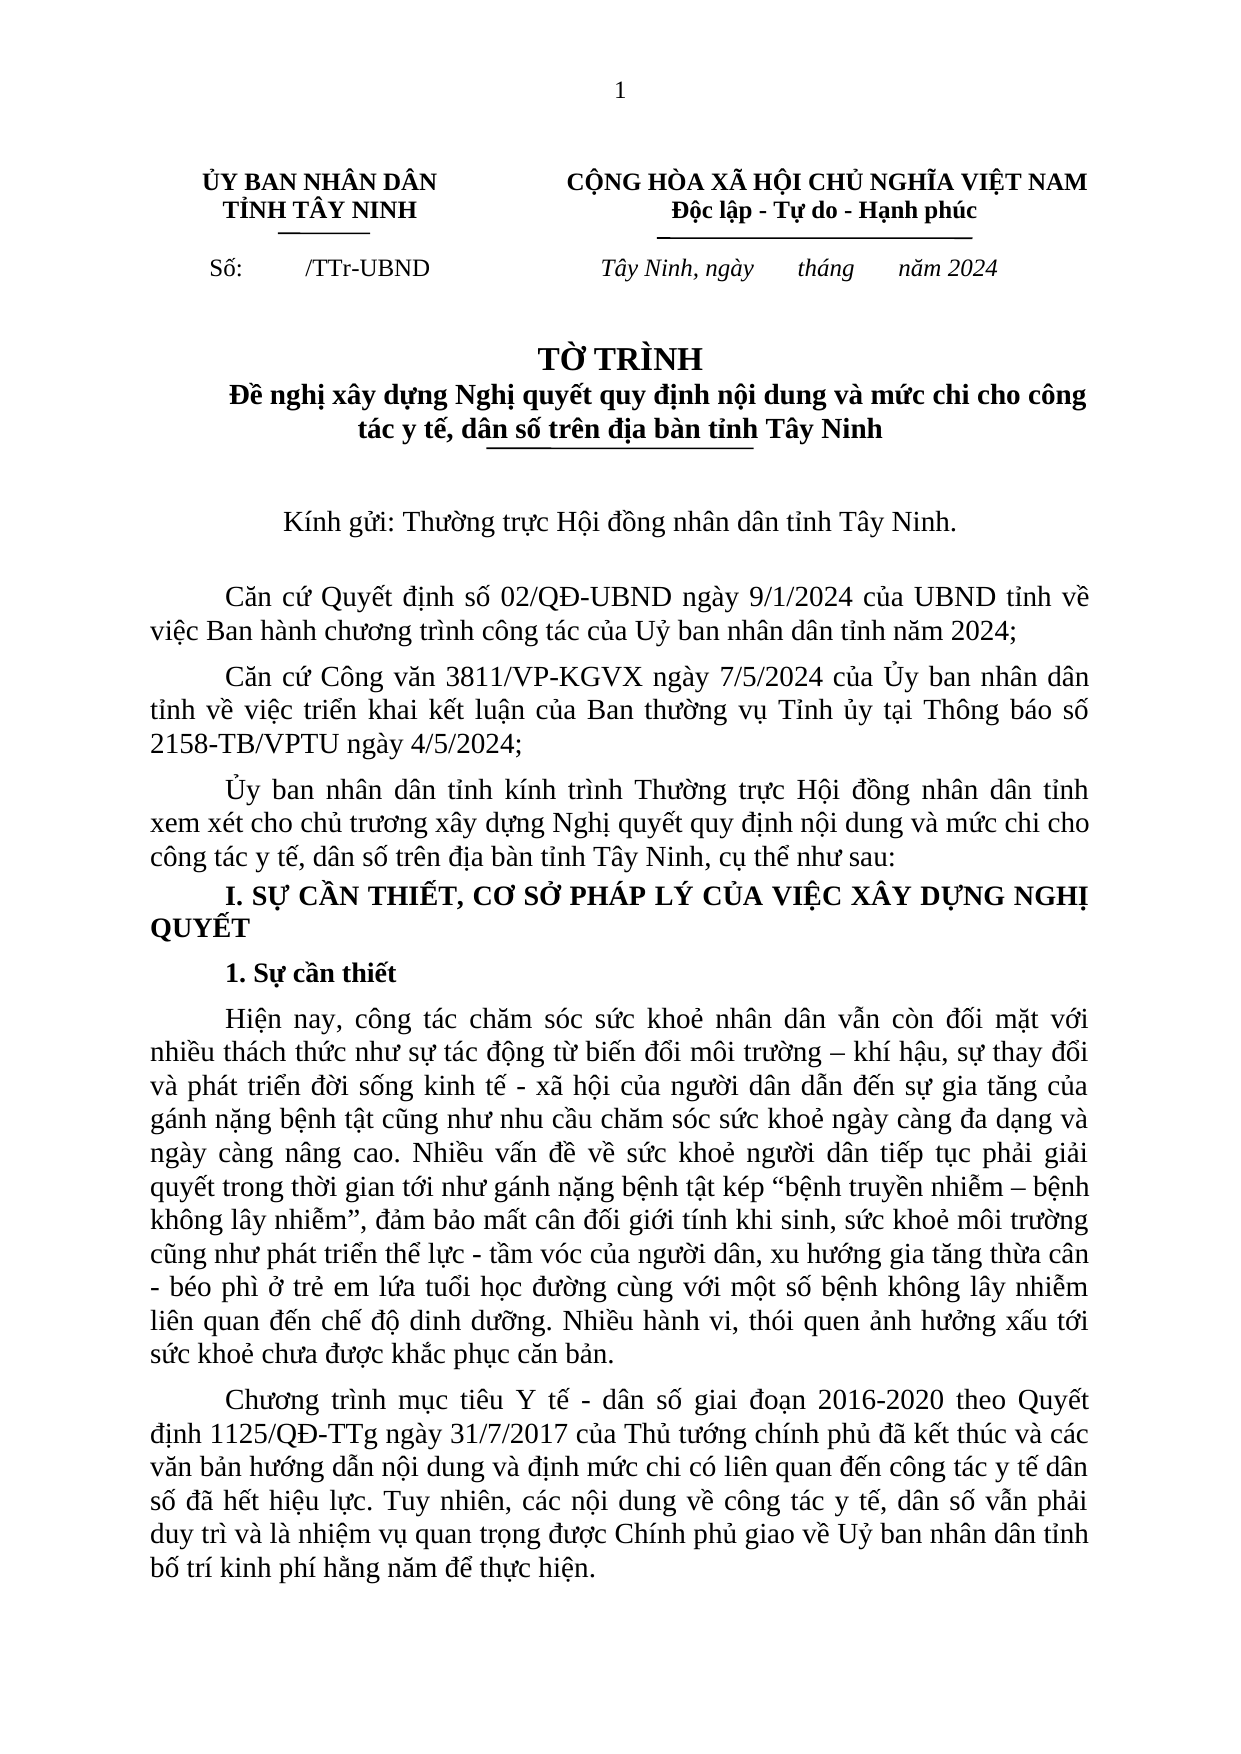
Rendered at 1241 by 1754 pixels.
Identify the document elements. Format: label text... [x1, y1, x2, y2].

text 1. Sự cần thiết [150, 956, 1090, 988]
table_cell Tây Ninh, ngày tháng năm 2024 [489, 253, 1165, 282]
text Hiện nay, công tác chăm sóc sức khoẻ nhân dân vẫn còn đối mặt với nhiều thách thức như sự tác động từ biến đổi môi trường – khí hậu, sự thay đổi và phát triển đời sống kinh tế - xã hội của người dân dẫn đến sự gia tăng của gánh nặng bệnh tật cũng như nhu cầu chăm sóc sức khoẻ ngày càng đa dạng và ngày càng nâng cao. Nhiều vấn đề về sức khoẻ người dân tiếp tục phải giải quyết trong thời gian tới như gánh nặng bệnh tật kép “bệnh truyền nhiễm – bệnh không lây nhiễm”, đảm bảo mất cân đối giới tính khi sinh, sức khoẻ môi trường cũng như phát triển thể lực - tầm vóc của người dân, xu hướng gia tăng thừa cân - béo phì ở trẻ em lứa tuổi học đường cùng với một số bệnh không lây nhiễm liên quan đến chế độ dinh dưỡng. Nhiều hành vi, thói quen ảnh hưởng xấu tới sức khoẻ chưa được khắc phục căn bản. [150, 1001, 1090, 1370]
text Căn cứ Quyết định số 02/QĐ-UBND ngày 9/1/2024 của UBND tỉnh về việc Ban hành chương trình công tác của Uỷ ban nhân dân tỉnh năm 2024; [150, 579, 1090, 646]
text Ủy ban nhân dân tỉnh kính trình Thường trực Hội đồng nhân dân tỉnh xem xét cho chủ trương xây dựng Nghị quyết quy định nội dung và mức chi cho công tác y tế, dân số trên địa bàn tỉnh Tây Ninh, cụ thể như sau: [150, 772, 1090, 873]
text TỜ TRÌNH [150, 339, 1090, 377]
table_header CỘNG HÒA XÃ HỘI CHỦ NGHĨA VIỆT NAM Độc lập - Tự do - Hạnh phúc [489, 167, 1165, 253]
text Đề nghị xây dựng Nghị quyết quy định nội dung và mức chi cho công tác y tế, dân số trên địa bàn tỉnh Tây Ninh [150, 377, 1090, 444]
text Chương trình mục tiêu Y tế - dân số giai đoạn 2016-2020 theo Quyết định 1125/QĐ-TTg ngày 31/7/2017 của Thủ tướng chính phủ đã kết thúc và các văn bản hướng dẫn nội dung và định mức chi có liên quan đến công tác y tế dân số đã hết hiệu lực. Tuy nhiên, các nội dung về công tác y tế, dân số vẫn phải duy trì và là nhiệm vụ quan trọng được Chính phủ giao về Uỷ ban nhân dân tỉnh bố trí kinh phí hằng năm để thực hiện. [150, 1382, 1090, 1584]
table_cell Số: /TTr-UBND [150, 253, 489, 282]
text I. SỰ CẦN THIẾT, CƠ SỞ PHÁP LÝ CỦA VIỆC XÂY DỰNG NGHỊ QUYẾT [150, 879, 1090, 944]
text Căn cứ Công văn 3811/VP-KGVX ngày 7/5/2024 của Ủy ban nhân dân tỉnh về việc triển khai kết luận của Ban thường vụ Tỉnh ủy tại Thông báo số 2158-TB/VPTU ngày 4/5/2024; [150, 659, 1090, 759]
text Kính gửi: Thường trực Hội đồng nhân dân tỉnh Tây Ninh. [150, 504, 1090, 538]
table_header ỦY BAN NHÂN DÂN TỈNH TÂY NINH [150, 167, 489, 253]
